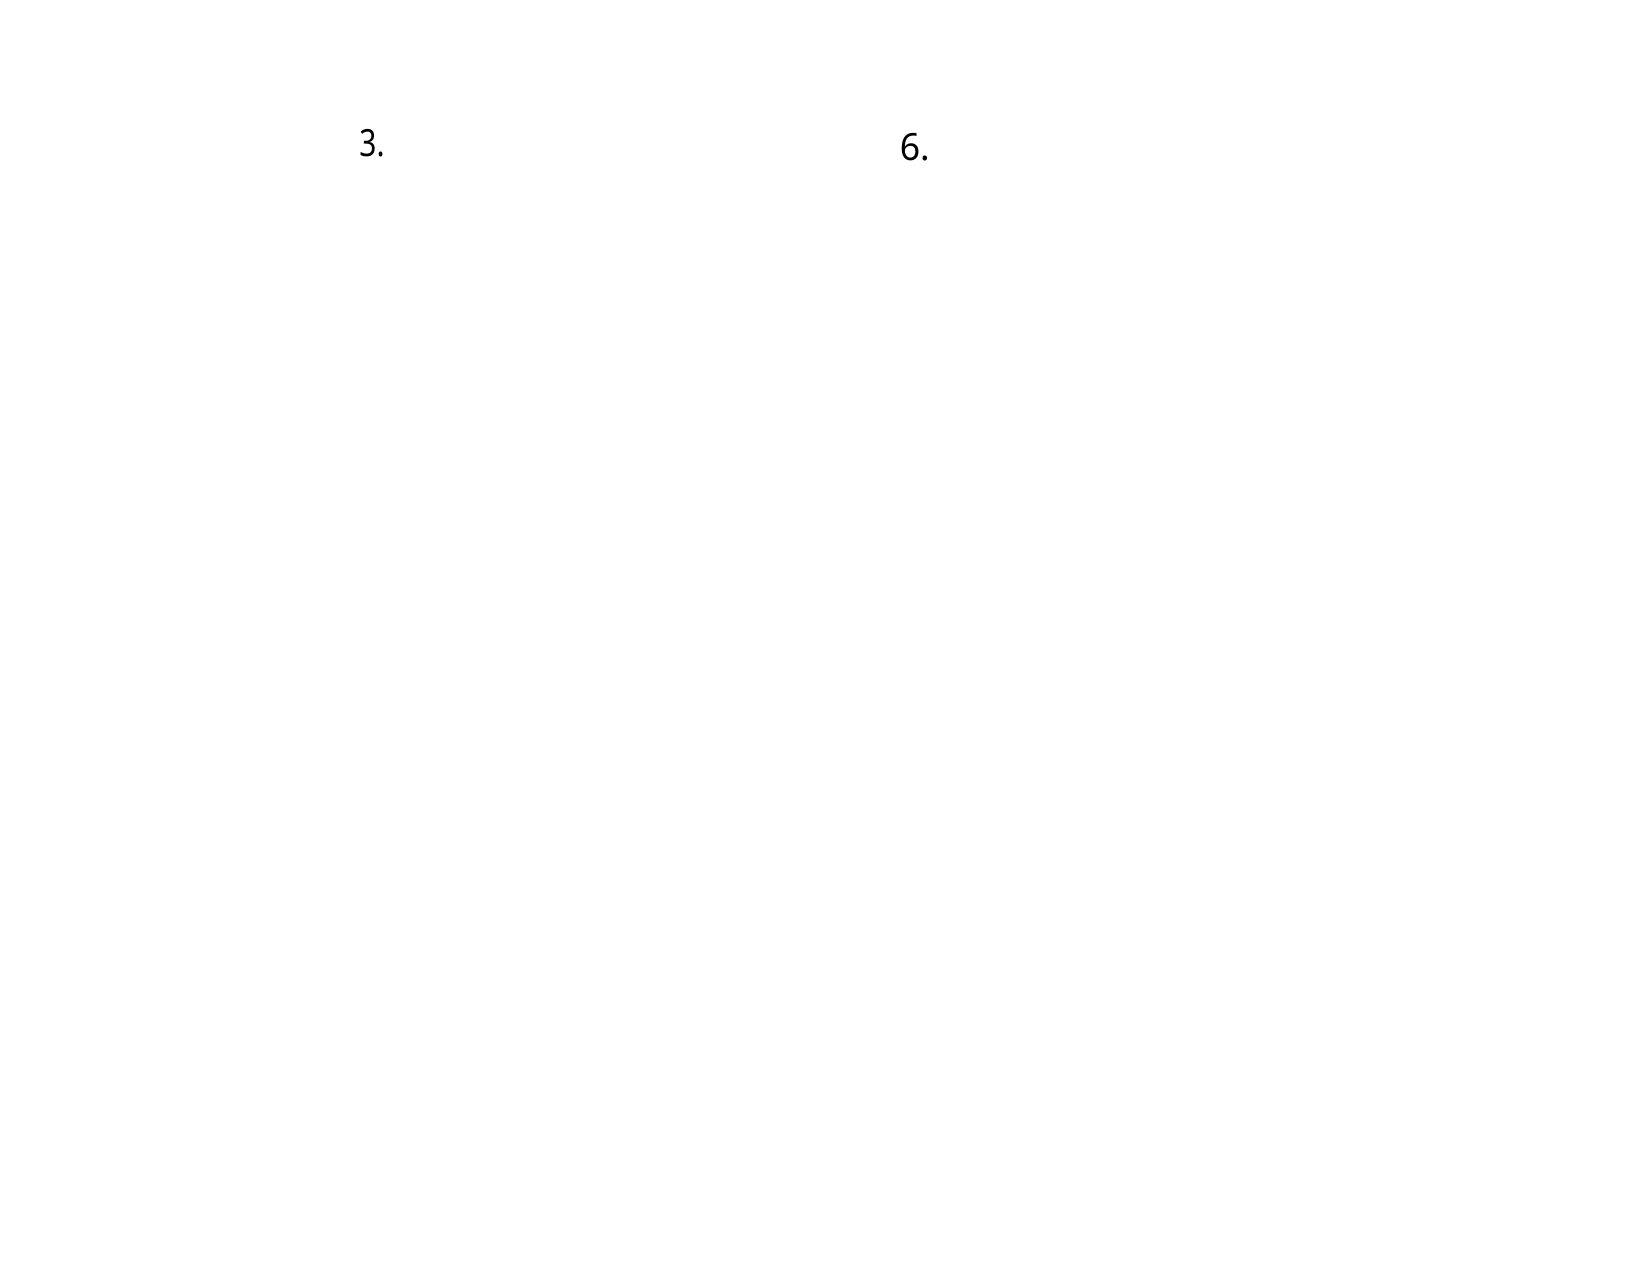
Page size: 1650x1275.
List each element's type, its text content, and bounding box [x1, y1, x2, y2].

text 3. 6. [359, 119, 1414, 166]
